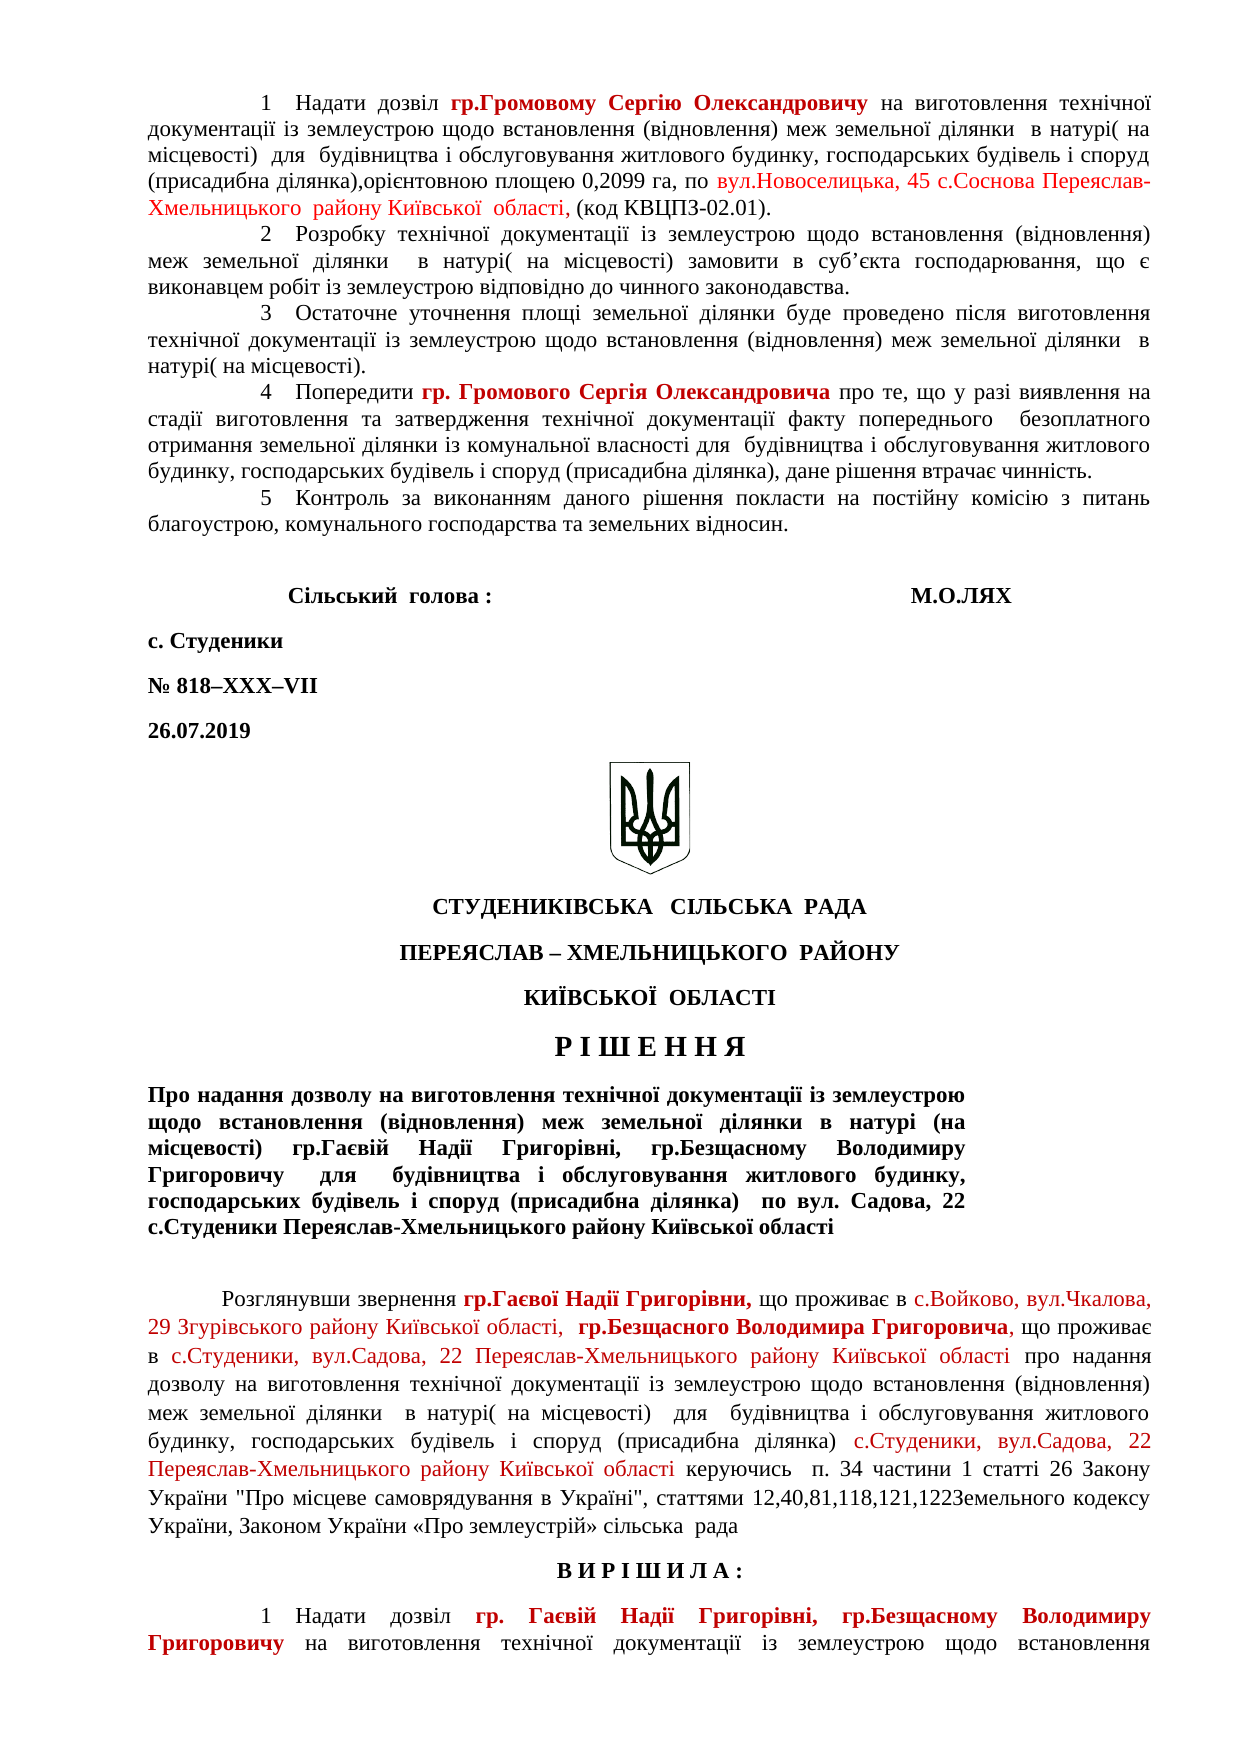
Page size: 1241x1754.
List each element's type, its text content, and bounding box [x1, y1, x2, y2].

text № 818–XXX–VІІ [148, 672, 1152, 698]
list Надати дозвіл гр.Громовому Сергію Олександровичу на виготовлення технічної документації із землеустрою щодо встановлення (відновлення) меж земельної ділянки в натурі( на місцевості) для будівництва і обслуговування житлового будинку, господарських будівель і споруд (присадибна ділянка),орієнтовною площею 0,2099 га, по вул.Новоселицька, 45 с.Соснова Переяслав-Хмельницького району Київської області, (код КВЦПЗ-02.01). [148, 88, 1152, 220]
list Розробку технічної документації із землеустрою щодо встановлення (відновлення) меж земельної ділянки в натурі( на місцевості) замовити в суб’єкта господарювання, що є виконавцем робіт із землеустрою відповідно до чинного законодавства. [148, 220, 1152, 299]
text КИЇВСЬКОЇ ОБЛАСТІ [148, 984, 1152, 1010]
text СТУДЕНИКІВСЬКА СІЛЬСЬКА РАДА [148, 893, 1152, 920]
text 26.07.2019 [148, 717, 1152, 743]
text с. Студеники [148, 627, 1152, 653]
text Розглянувши звернення гр.Гаєвої Надії Григорівни, що проживає в с.Войково, вул.Чкалова, 29 Згурівського району Київської області, гр.Безщасного Володимира Григоровича, що проживає в с.Студеники, вул.Садова, 22 Переяслав-Хмельницького району Київської області про надання дозволу на виготовлення технічної документації із землеустрою щодо встановлення (відновлення) меж земельної ділянки в натурі( на місцевості) для будівництва і обслуговування житлового будинку, господарських будівель і споруд (присадибна ділянка) с.Студеники, вул.Садова, 22 Переяслав-Хмельницького району Київської області керуючись п. 34 частини 1 статті 26 Закону України "Про місцеве самоврядування в Україні", статтями 12,40,81,118,121,122Земельного кодексу України, Законом України «Про землеустрій» сільська рада [148, 1285, 1152, 1539]
list Остаточне уточнення площі земельної ділянки буде проведено після виготовлення технічної документації із землеустрою щодо встановлення (відновлення) меж земельної ділянки в натурі( на місцевості). [148, 299, 1152, 378]
picture [609, 762, 691, 875]
table_header Про надання дозволу на виготовлення технічної документації із землеустрою щодо встановлення (відновлення) меж земельної ділянки в натурі (на місцевості) гр.Гаєвій Надії Григорівні, гр.Безщасному Володимиру Григоровичу для будівництва і обслуговування житлового будинку, господарських будівель і споруд (присадибна ділянка) по вул. Садова, 22 с.Студеники Переяслав-Хмельницького району Київської області [136, 1082, 977, 1240]
text В И Р І Ш И Л А : [148, 1557, 1152, 1584]
text Сільський голова : М.О.ЛЯХ [148, 582, 1152, 608]
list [148, 1602, 1152, 1655]
list Контроль за виконанням даного рішення покласти на постійну комісію з питань благоустрою, комунального господарства та земельних відносин. [148, 484, 1152, 537]
text ПЕРЕЯСЛАВ – ХМЕЛЬНИЦЬКОГО РАЙОНУ [148, 938, 1152, 965]
list Попередити гр. Громового Сергія Олександровича про те, що у разі виявлення на стадії виготовлення та затвердження технічної документації факту попереднього безоплатного отримання земельної ділянки із комунальної власності для будівництва і обслуговування житлового будинку, господарських будівель і споруд (присадибна ділянка), дане рішення втрачає чинність. [148, 378, 1152, 484]
text Р І Ш Е Н Н Я [148, 1029, 1152, 1062]
